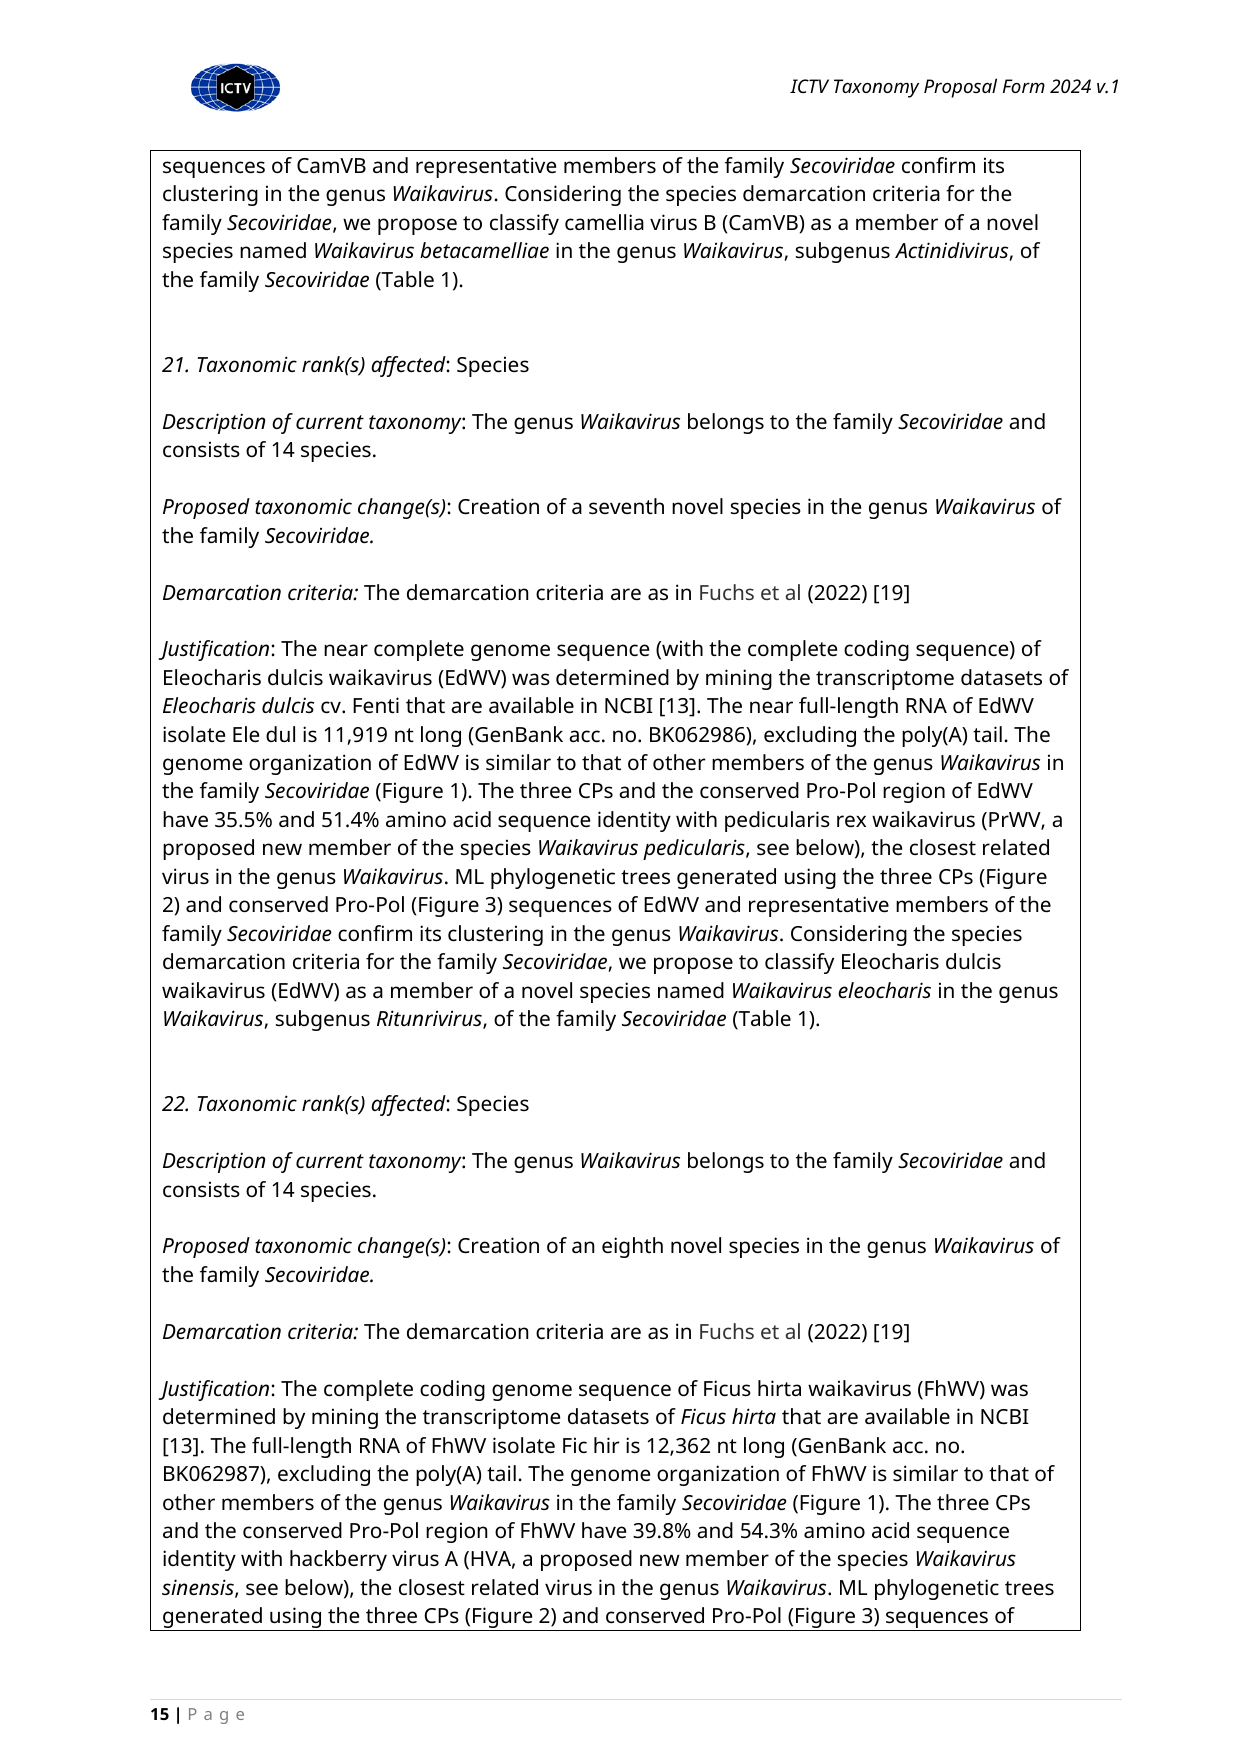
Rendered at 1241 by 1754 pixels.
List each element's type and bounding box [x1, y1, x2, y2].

picture [190, 56, 282, 113]
table_cell [151, 151, 1080, 1630]
